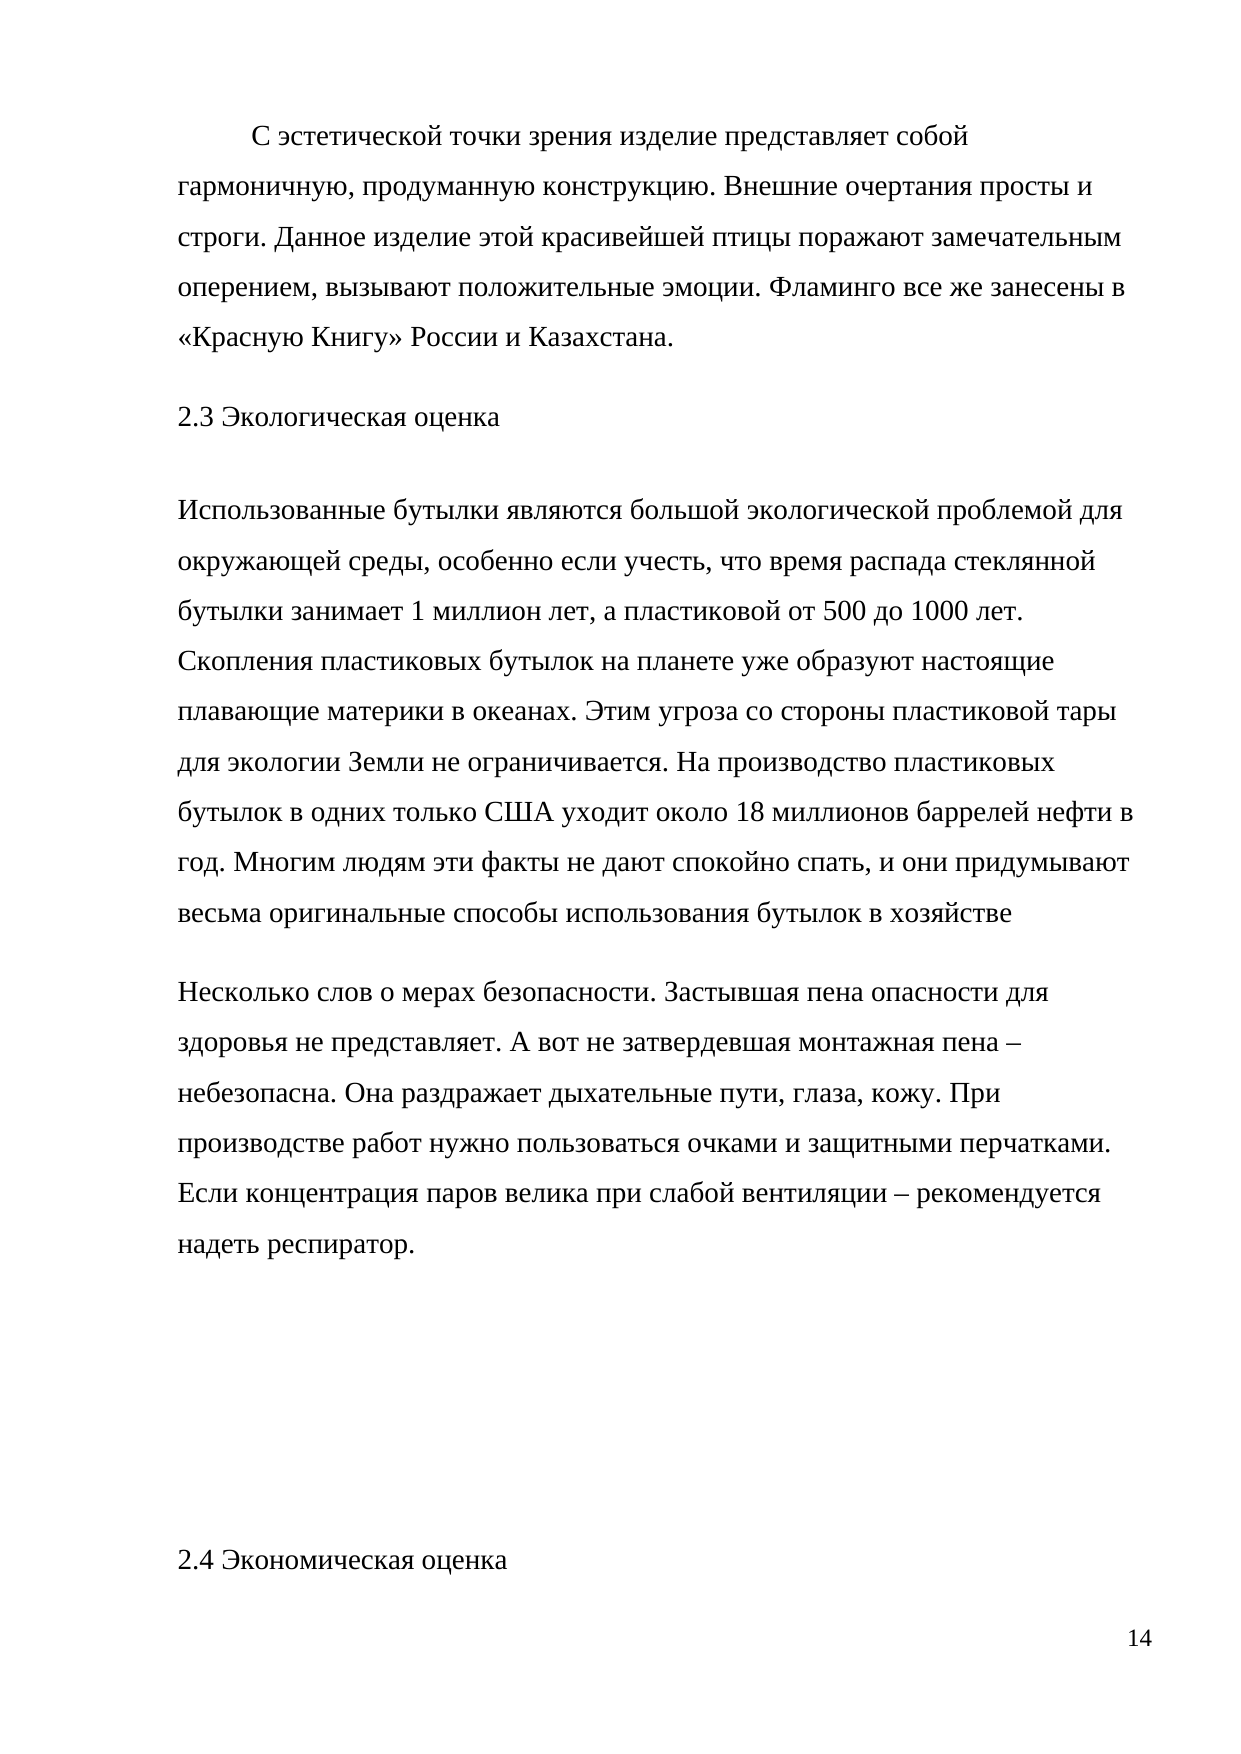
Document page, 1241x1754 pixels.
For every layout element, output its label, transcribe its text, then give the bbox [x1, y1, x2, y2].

text С эстетической точки зрения изделие представляет собой гармоничную, продуманную конструкцию. Внешние очертания просты и строги. Данное изделие этой красивейшей птицы поражают замечательным оперением, вызывают положительные эмоции. Фламинго все же занесены в «Красную Книгу» России и Казахстана. [177, 118, 1152, 353]
text Несколько слов о мерах безопасности. Застывшая пена опасности для здоровья не представляет. А вот не затвердевшая монтажная пена – небезопасна. Она раздражает дыхательные пути, глаза, кожу. При производстве работ нужно пользоваться очками и защитными перчатками. Если концентрация паров велика при слабой вентиляции – рекомендуется надеть респиратор. [177, 974, 1152, 1259]
text Использованные бутылки являются большой экологической проблемой для окружающей среды, особенно если учесть, что время распада стеклянной бутылки занимает 1 миллион лет, а пластиковой от 500 до 1000 лет. Скопления пластиковых бутылок на планете уже образуют настоящие плавающие материки в океанах. Этим угроза со стороны пластиковой тары для экологии Земли не ограничивается. На производство пластиковых бутылок в одних только США уходит около 18 миллионов баррелей нефти в год. Многим людям эти факты не дают спокойно спать, и они придумывают весьма оригинальные способы использования бутылок в хозяйстве [177, 492, 1152, 928]
text 2.3 Экологическая оценка [177, 399, 1152, 432]
text 2.4 Экономическая оценка [177, 1542, 1152, 1576]
